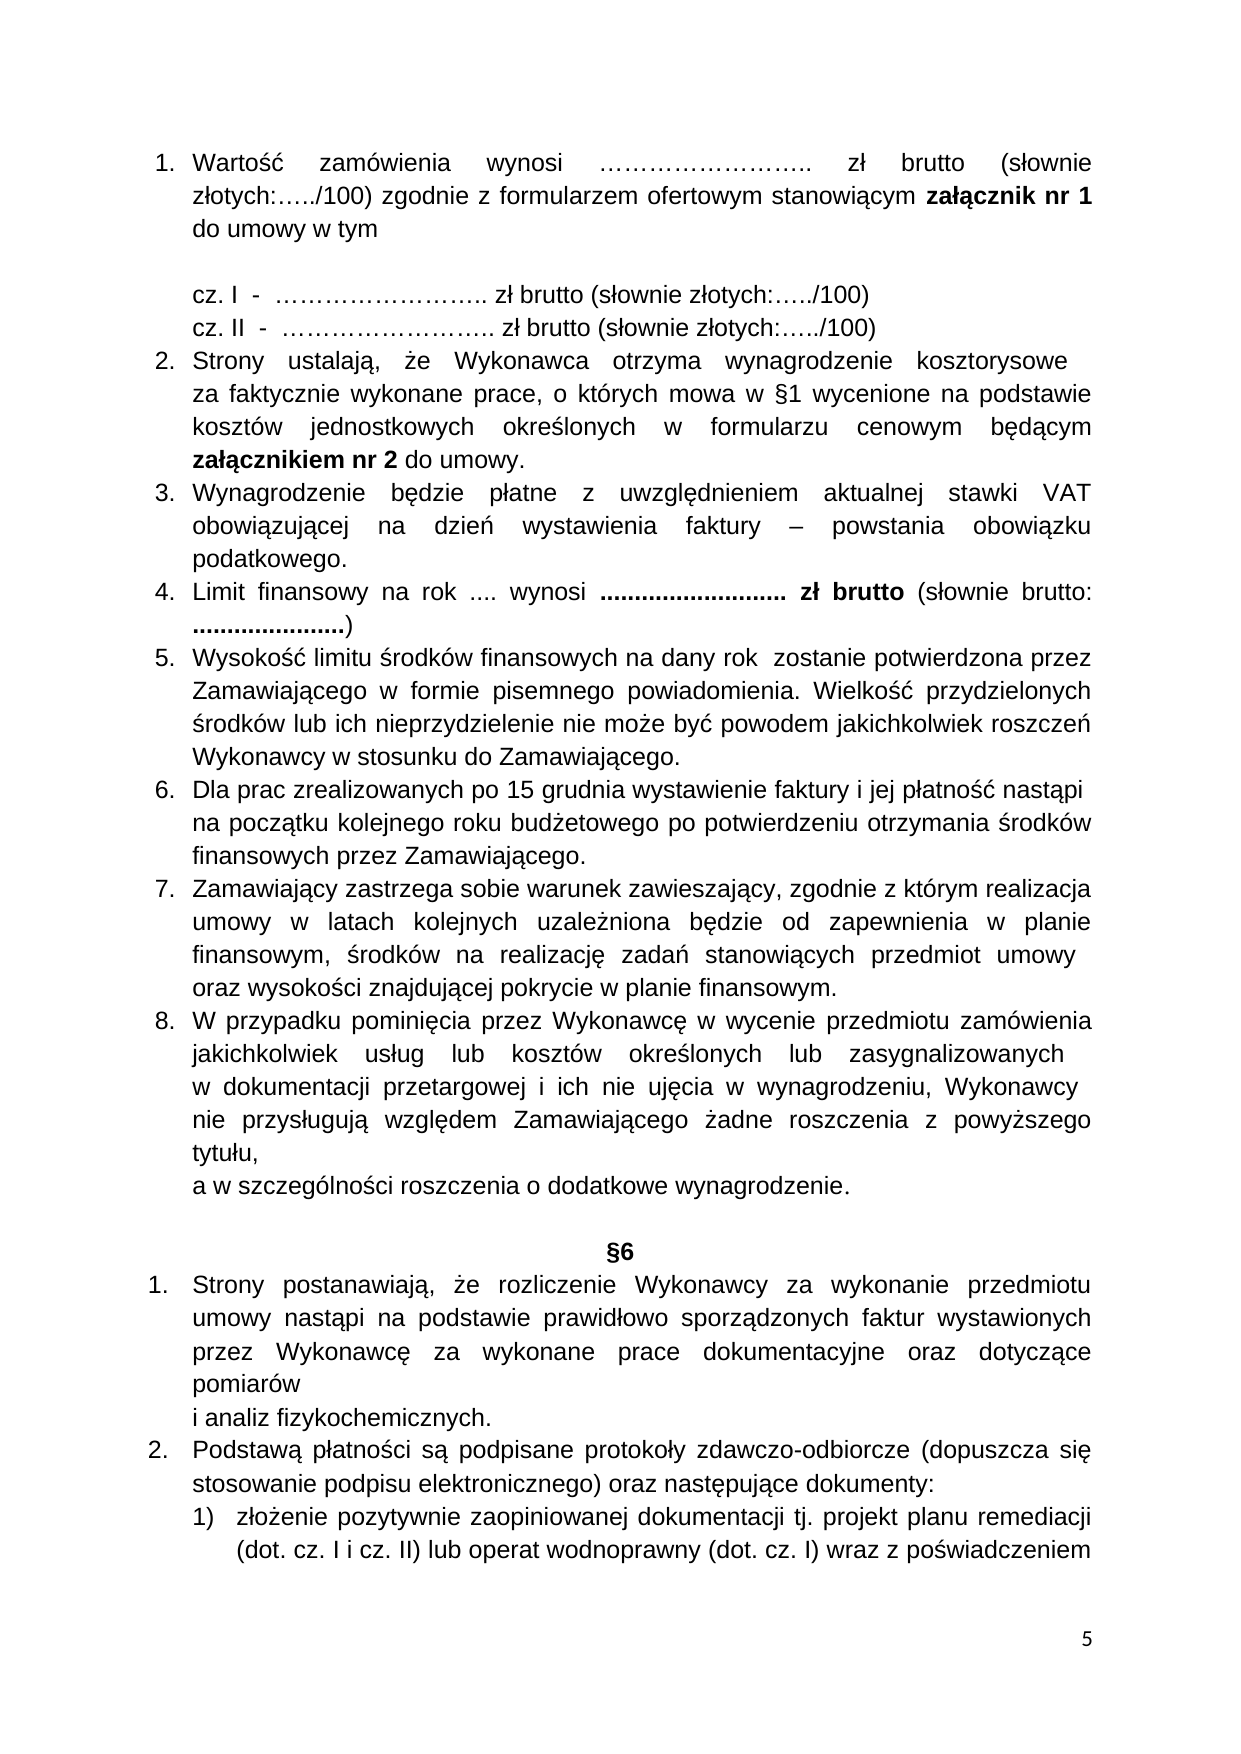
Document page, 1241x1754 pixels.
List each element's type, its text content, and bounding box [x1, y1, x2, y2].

list cz. I - …………………….. zł brutto (słownie złotych:…../100) [192, 280, 1093, 308]
list Dla prac zrealizowanych po 15 grudnia wystawienie faktury i jej płatność nastąpi na początku kolejnego roku budżetowego po potwierdzeniu otrzymania środków finansowych przez Zamawiającego. [154, 775, 1093, 870]
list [192, 1502, 1093, 1563]
list Zamawiający zastrzega sobie warunek zawieszający, zgodnie z którym realizacja umowy w latach kolejnych uzależniona będzie od zapewnienia w planie finansowym, środków na realizację zadań stanowiących przedmiot umowy oraz wysokości znajdującej pokrycie w planie finansowym. [154, 874, 1093, 1002]
list Strony postanawiają, że rozliczenie Wykonawcy za wykonanie przedmiotu umowy nastąpi na podstawie prawidłowo sporządzonych faktur wystawionych przez Wykonawcę za wykonane prace dokumentacyjne oraz dotyczące pomiarów i analiz fizykochemicznych. [148, 1270, 1093, 1431]
list Wynagrodzenie będzie płatne z uwzględnieniem aktualnej stawki VAT obowiązującej na dzień wystawienia faktury – powstania obowiązku podatkowego. [154, 478, 1093, 573]
list W przypadku pominięcia przez Wykonawcę w wycenie przedmiotu zamówienia jakichkolwiek usług lub kosztów określonych lub zasygnalizowanych w dokumentacji przetargowej i ich nie ujęcia w wynagrodzeniu, Wykonawcy nie przysługują względem Zamawiającego żadne roszczenia z powyższego tytułu, a w szczególności roszczenia o dodatkowe wynagrodzenie. [154, 1006, 1093, 1200]
list Podstawą płatności są podpisane protokoły zdawczo-odbiorcze (dopuszcza się stosowanie podpisu elektronicznego) oraz następujące dokumenty: [148, 1436, 1093, 1497]
list Limit finansowy na rok .... wynosi ........................... zł brutto (słownie brutto: ......................) [154, 577, 1093, 639]
list Wartość zamówienia wynosi …………………….. zł brutto (słownie złotych:…../100) zgodnie z formularzem ofertowym stanowiącym załącznik nr 1 do umowy w tym [154, 148, 1093, 242]
list Wysokość limitu środków finansowych na dany rok zostanie potwierdzona przez Zamawiającego w formie pisemnego powiadomienia. Wielkość przydzielonych środków lub ich nieprzydzielenie nie może być powodem jakichkolwiek roszczeń Wykonawcy w stosunku do Zamawiającego. [154, 643, 1093, 771]
text §6 [148, 1237, 1093, 1266]
list cz. II - …………………….. zł brutto (słownie złotych:…../100) [192, 313, 1093, 341]
list Strony ustalają, że Wykonawca otrzyma wynagrodzenie kosztorysowe za faktycznie wykonane prace, o których mowa w §1 wycenione na podstawie kosztów jednostkowych określonych w formularzu cenowym będącym załącznikiem nr 2 do umowy. [154, 346, 1093, 473]
